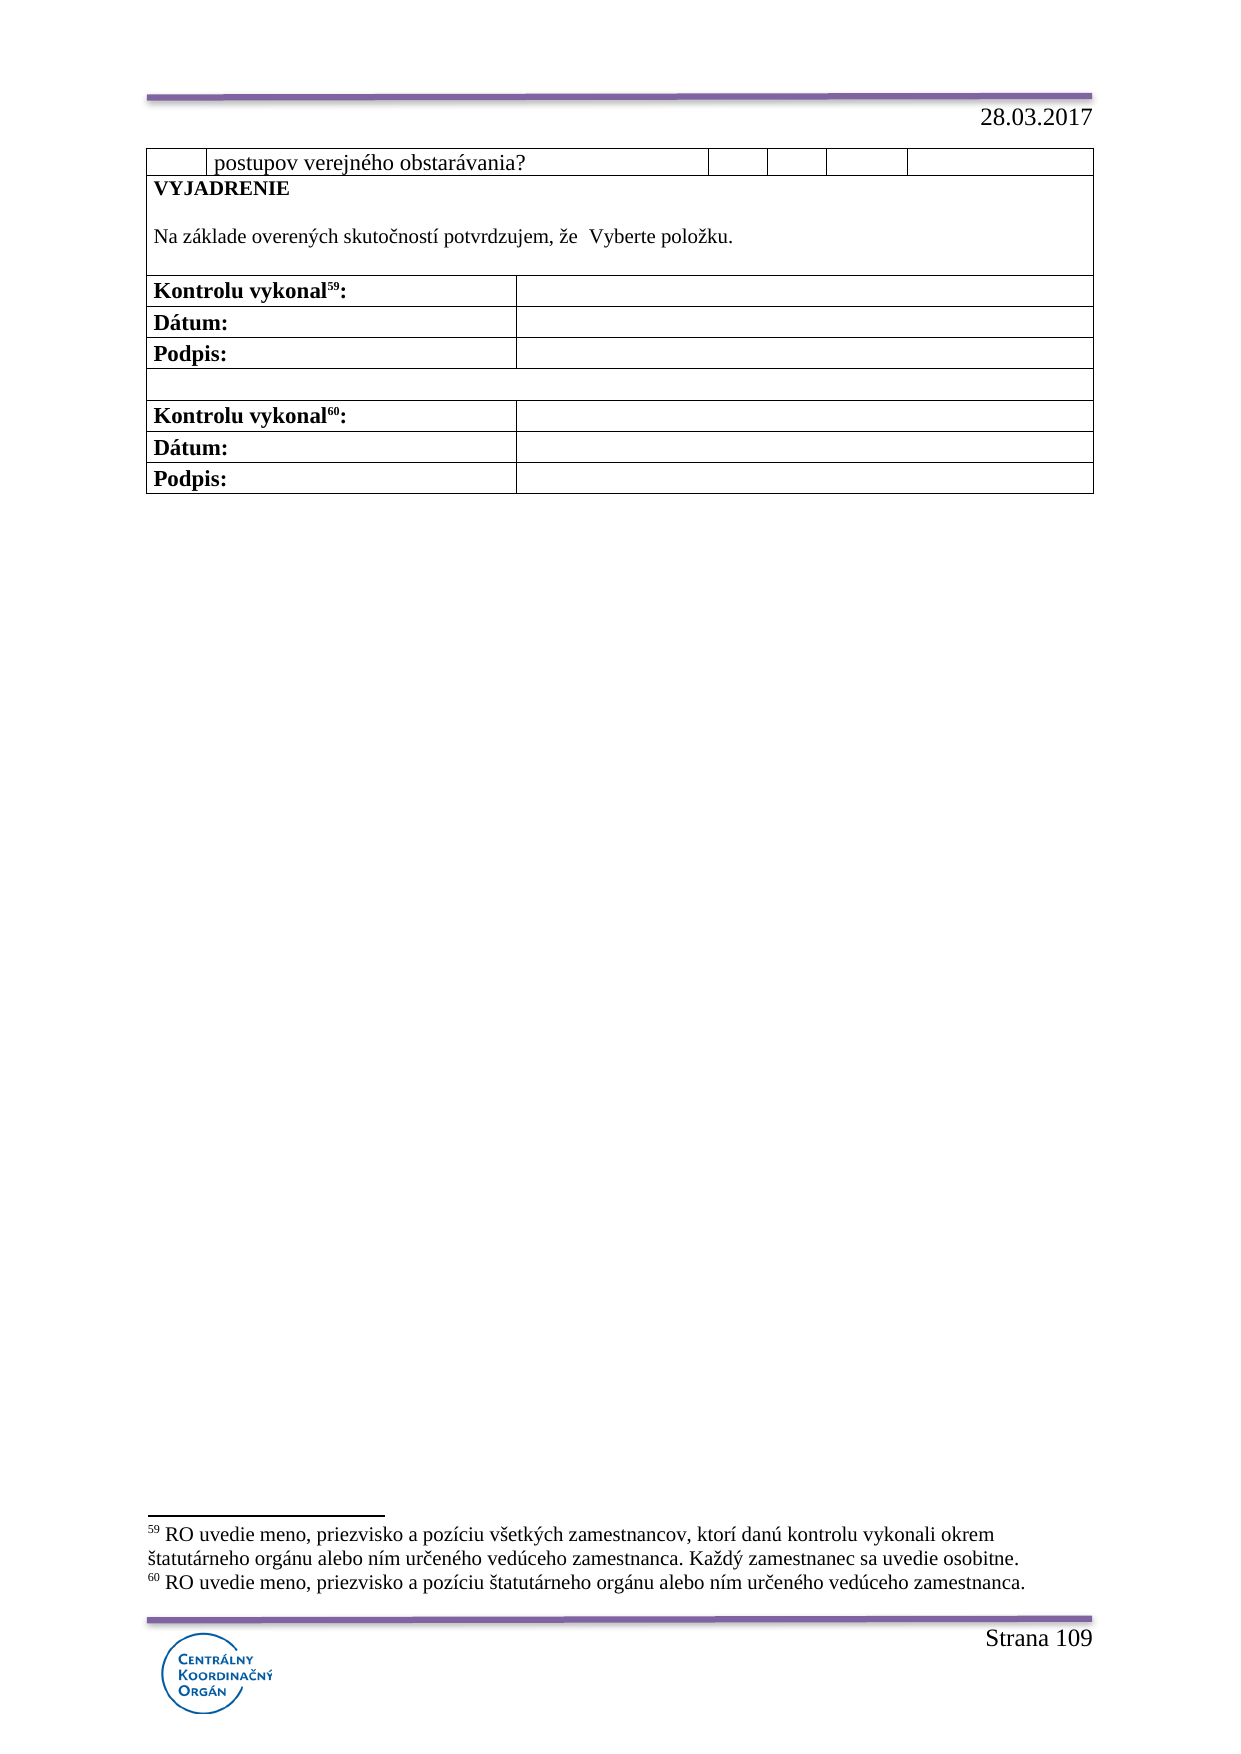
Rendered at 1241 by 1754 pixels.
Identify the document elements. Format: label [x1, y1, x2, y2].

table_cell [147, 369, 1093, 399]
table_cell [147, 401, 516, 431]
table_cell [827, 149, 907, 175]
picture [159, 1631, 272, 1713]
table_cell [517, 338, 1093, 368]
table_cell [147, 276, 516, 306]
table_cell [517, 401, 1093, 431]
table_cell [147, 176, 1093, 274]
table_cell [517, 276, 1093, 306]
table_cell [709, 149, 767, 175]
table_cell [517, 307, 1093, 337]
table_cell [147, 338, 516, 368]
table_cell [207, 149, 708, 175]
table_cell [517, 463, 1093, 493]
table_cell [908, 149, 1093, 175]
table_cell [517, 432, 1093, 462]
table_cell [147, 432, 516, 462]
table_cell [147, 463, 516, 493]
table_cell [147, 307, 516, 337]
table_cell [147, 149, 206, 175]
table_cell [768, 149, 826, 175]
